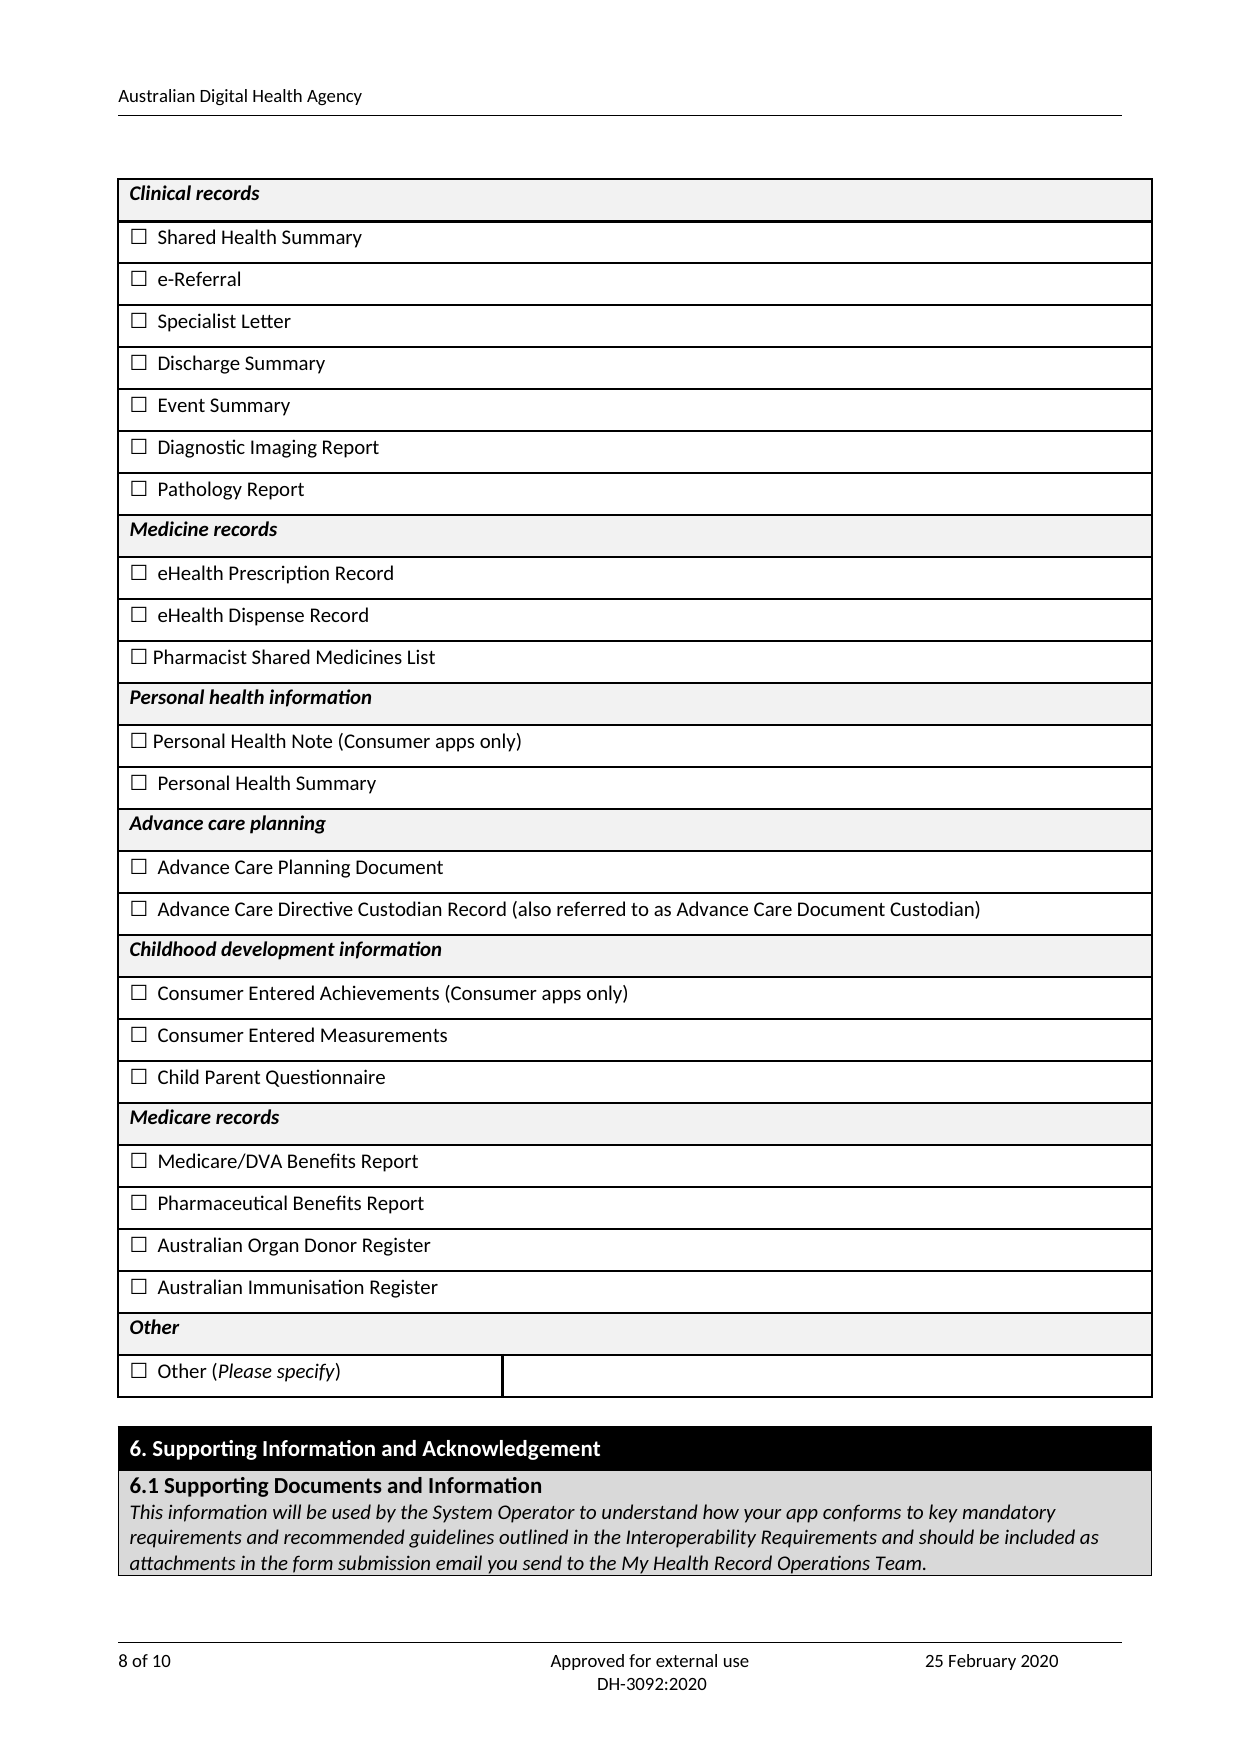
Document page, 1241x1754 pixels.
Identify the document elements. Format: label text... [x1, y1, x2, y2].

table_cell Diagnostic Imaging Report [119, 432, 1151, 472]
table_cell Personal Health Summary [119, 768, 1151, 808]
table_cell Australian Immunisation Register [119, 1272, 1151, 1312]
table_header 6. Supporting Information and Acknowledgement [119, 1427, 1151, 1470]
table_cell Discharge Summary [119, 348, 1151, 388]
table_cell Advance Care Directive Custodian Record (also referred to as Advance Care Document Custodian) [119, 894, 1151, 934]
table_cell Personal Health Note (Consumer apps only) [119, 726, 1151, 766]
table_cell Consumer Entered Measurements [119, 1020, 1151, 1060]
table_cell Australian Organ Donor Register [119, 1230, 1151, 1270]
table_cell Consumer Entered Achievements (Consumer apps only) [119, 978, 1151, 1018]
table_cell Medicare/DVA Benefits Report [119, 1146, 1151, 1186]
table_cell Shared Health Summary [119, 223, 1151, 262]
table_cell Pharmaceutical Benefits Report [119, 1188, 1151, 1228]
table_cell Advance Care Planning Document [119, 852, 1151, 892]
table_cell Pharmacist Shared Medicines List [119, 642, 1151, 682]
table_cell Medicine records [119, 516, 1151, 556]
table_cell Child Parent Questionnaire [119, 1062, 1151, 1102]
table_cell Advance care planning [119, 810, 1151, 850]
table_cell Event Summary [119, 390, 1151, 430]
table_cell [504, 1356, 1151, 1396]
table_cell e-Referral [119, 264, 1151, 304]
table_cell Other (Please specify) [119, 1356, 501, 1396]
table_cell Childhood development information [119, 936, 1151, 976]
table_cell Personal health information [119, 684, 1151, 724]
table_cell Other [119, 1314, 1151, 1354]
table_cell 6.1 Supporting Documents and Information This information will be used by the System Operator to understand how your app conforms to key mandatory requirements and recommended guidelines outlined in the Interoperability Requirements and should be included as attachments in the form submission email you send to the My Health Record Operations Team. [119, 1471, 1151, 1575]
table_cell Clinical records [119, 180, 1151, 220]
table_cell eHealth Prescription Record [119, 558, 1151, 598]
table_cell Specialist Letter [119, 306, 1151, 346]
table_cell Medicare records [119, 1104, 1151, 1144]
table_cell Pathology Report [119, 474, 1151, 514]
table_cell eHealth Dispense Record [119, 600, 1151, 640]
